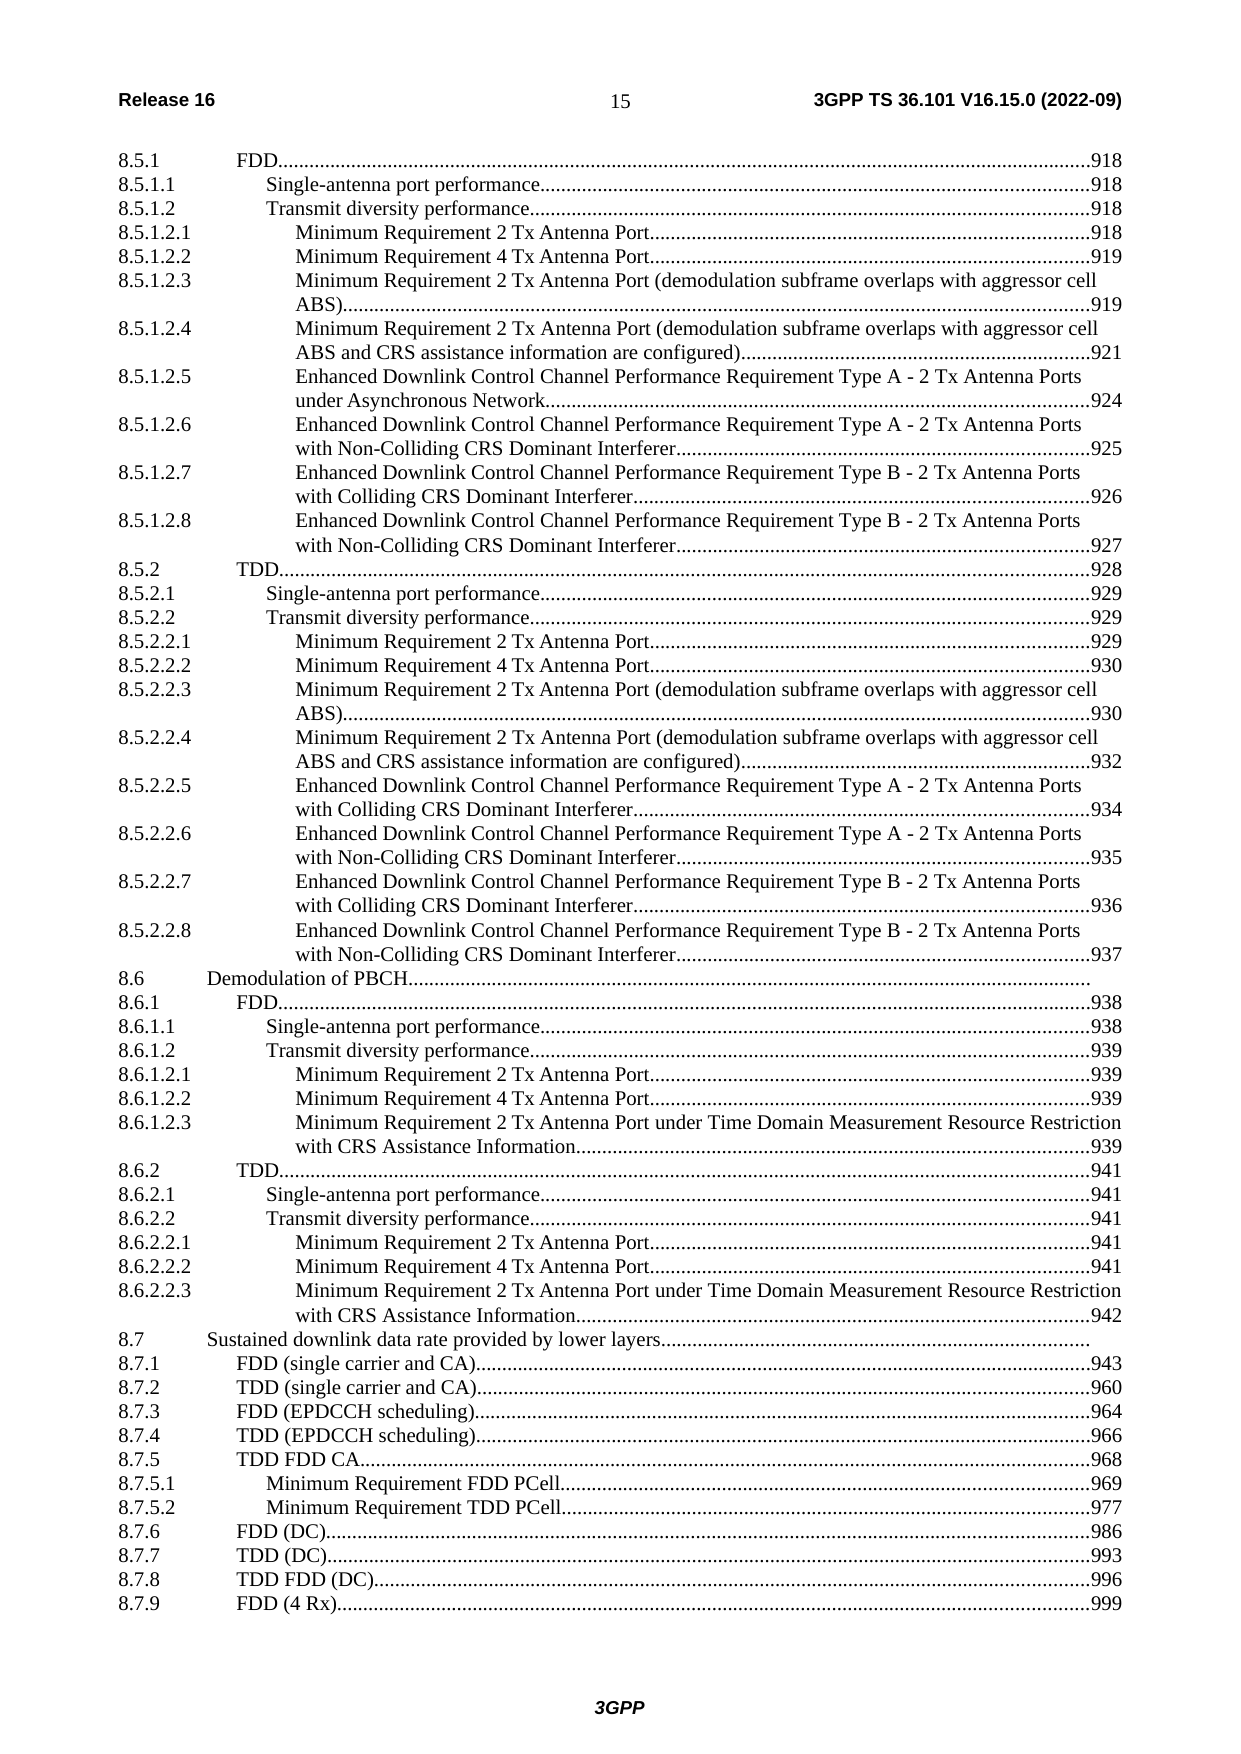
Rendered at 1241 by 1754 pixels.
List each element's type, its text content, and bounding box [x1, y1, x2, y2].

text 8.7.1 FDD (single carrier and CA) 943 [118, 1351, 1122, 1375]
text 8.5.2.2.7 Enhanced Downlink Control Channel Performance Requirement Type B - 2 Tx Antenna Ports with Colliding CRS Dominant Interferer 936 [118, 869, 1122, 917]
text 8.6 Demodulation of PBCH 938 [118, 966, 1078, 990]
text 8.5.1.2.6 Enhanced Downlink Control Channel Performance Requirement Type A - 2 Tx Antenna Ports with Non-Colliding CRS Dominant Interferer 925 [118, 412, 1122, 460]
text 8.5.1.1 Single-antenna port performance 918 [118, 172, 1122, 196]
text 8.5.1.2.8 Enhanced Downlink Control Channel Performance Requirement Type B - 2 Tx Antenna Ports with Non-Colliding CRS Dominant Interferer 927 [118, 508, 1122, 557]
text 8.5.2.1 Single-antenna port performance 929 [118, 581, 1122, 605]
text 8.5.2.2.5 Enhanced Downlink Control Channel Performance Requirement Type A - 2 Tx Antenna Ports with Colliding CRS Dominant Interferer 934 [118, 773, 1122, 821]
text 8.5.2.2.1 Minimum Requirement 2 Tx Antenna Port 929 [118, 629, 1122, 653]
text 8.6.1.2 Transmit diversity performance 939 [118, 1038, 1122, 1062]
text 8.6.1.2.1 Minimum Requirement 2 Tx Antenna Port 939 [118, 1062, 1122, 1086]
text 8.5.1.2.1 Minimum Requirement 2 Tx Antenna Port 918 [118, 220, 1122, 244]
text 8.5.2 TDD 928 [118, 557, 1122, 581]
text 8.7.5.1 Minimum Requirement FDD PCell 969 [118, 1471, 1122, 1495]
text 8.6.1 FDD 938 [118, 990, 1122, 1014]
text 8.5.2.2.2 Minimum Requirement 4 Tx Antenna Port 930 [118, 653, 1122, 677]
text 8.5.1.2.7 Enhanced Downlink Control Channel Performance Requirement Type B - 2 Tx Antenna Ports with Colliding CRS Dominant Interferer 926 [118, 460, 1122, 508]
text 8.7.6 FDD (DC) 986 [118, 1519, 1122, 1543]
text 8.5.2.2.3 Minimum Requirement 2 Tx Antenna Port (demodulation subframe overlaps with aggressor cell ABS) 930 [118, 677, 1122, 725]
text 8.6.2.2 Transmit diversity performance 941 [118, 1206, 1122, 1230]
text 8.7 Sustained downlink data rate provided by lower layers 943 [118, 1327, 1078, 1351]
text 8.7.8 TDD FDD (DC) 996 [118, 1567, 1122, 1591]
text 8.7.5 TDD FDD CA 968 [118, 1447, 1122, 1471]
text 8.5.1 FDD 918 [118, 147, 1122, 172]
text 8.7.5.2 Minimum Requirement TDD PCell 977 [118, 1495, 1122, 1519]
text 8.5.1.2.5 Enhanced Downlink Control Channel Performance Requirement Type A - 2 Tx Antenna Ports under Asynchronous Network 924 [118, 364, 1122, 412]
text 8.7.4 TDD (EPDCCH scheduling) 966 [118, 1423, 1122, 1447]
text 8.6.2.1 Single-antenna port performance 941 [118, 1182, 1122, 1206]
text 8.6.2.2.1 Minimum Requirement 2 Tx Antenna Port 941 [118, 1230, 1122, 1254]
text 8.6.2 TDD 941 [118, 1158, 1122, 1182]
text 8.5.1.2 Transmit diversity performance 918 [118, 196, 1122, 220]
text 8.5.1.2.3 Minimum Requirement 2 Tx Antenna Port (demodulation subframe overlaps with aggressor cell ABS) 919 [118, 268, 1122, 316]
text 8.6.1.2.3 Minimum Requirement 2 Tx Antenna Port under Time Domain Measurement Resource Restriction with CRS Assistance Information 939 [118, 1110, 1122, 1158]
text 8.5.2.2.4 Minimum Requirement 2 Tx Antenna Port (demodulation subframe overlaps with aggressor cell ABS and CRS assistance information are configured) 932 [118, 725, 1122, 773]
text 8.7.2 TDD (single carrier and CA) 960 [118, 1375, 1122, 1399]
text 8.5.2.2.8 Enhanced Downlink Control Channel Performance Requirement Type B - 2 Tx Antenna Ports with Non-Colliding CRS Dominant Interferer 937 [118, 917, 1122, 966]
text 8.5.2.2 Transmit diversity performance 929 [118, 605, 1122, 629]
text 8.6.1.1 Single-antenna port performance 938 [118, 1014, 1122, 1038]
text 8.7.9 FDD (4 Rx) 999 [118, 1591, 1122, 1615]
text 8.7.3 FDD (EPDCCH scheduling) 964 [118, 1399, 1122, 1423]
text 8.5.1.2.2 Minimum Requirement 4 Tx Antenna Port 919 [118, 244, 1122, 268]
text 8.6.2.2.2 Minimum Requirement 4 Tx Antenna Port 941 [118, 1254, 1122, 1278]
text 8.6.2.2.3 Minimum Requirement 2 Tx Antenna Port under Time Domain Measurement Resource Restriction with CRS Assistance Information 942 [118, 1278, 1122, 1327]
text 8.7.7 TDD (DC) 993 [118, 1543, 1122, 1567]
text 8.5.2.2.6 Enhanced Downlink Control Channel Performance Requirement Type A - 2 Tx Antenna Ports with Non-Colliding CRS Dominant Interferer 935 [118, 821, 1122, 869]
text 8.6.1.2.2 Minimum Requirement 4 Tx Antenna Port 939 [118, 1086, 1122, 1110]
text 8.5.1.2.4 Minimum Requirement 2 Tx Antenna Port (demodulation subframe overlaps with aggressor cell ABS and CRS assistance information are configured) 921 [118, 316, 1122, 364]
